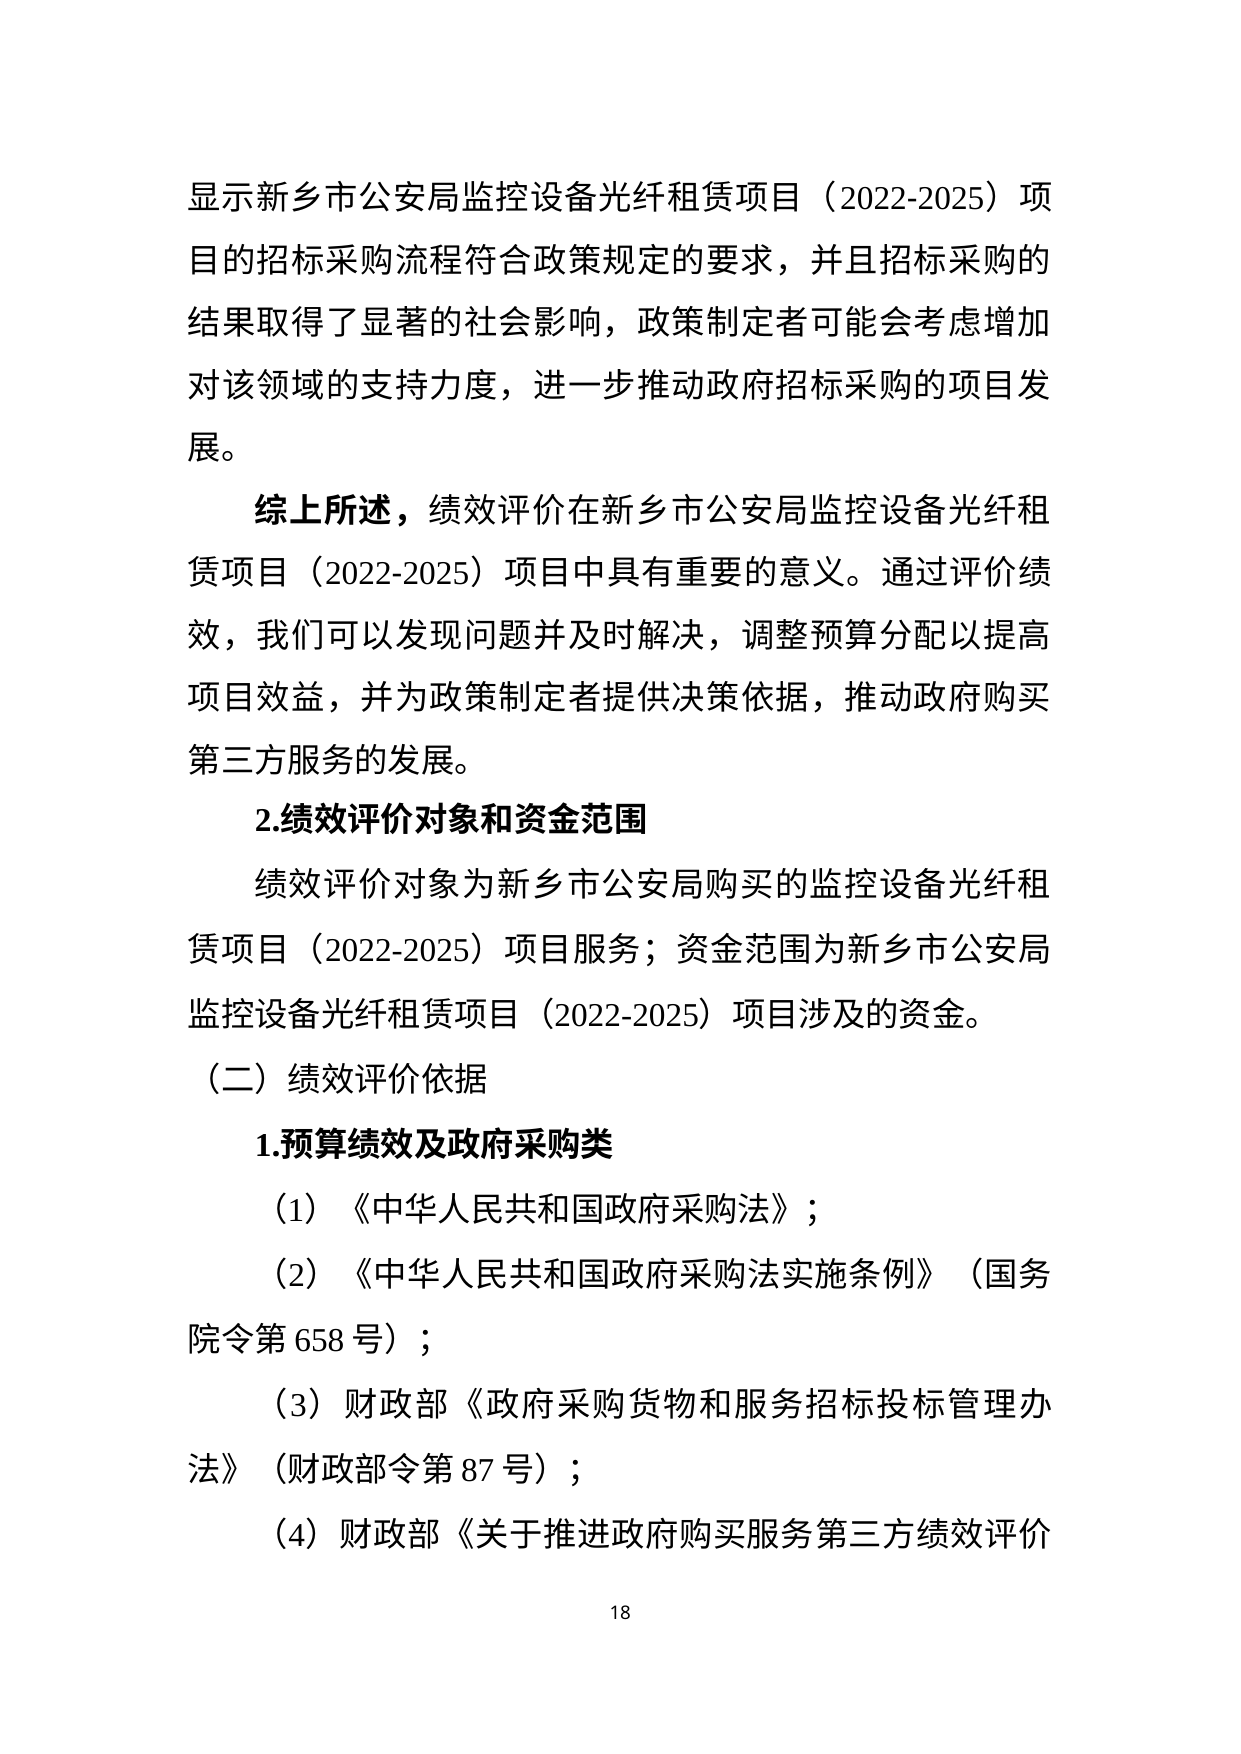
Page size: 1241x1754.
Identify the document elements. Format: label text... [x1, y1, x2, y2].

text 2.绩效评价对象和资金范围 [187, 785, 1053, 850]
text （2）《中华人民共和国政府采购法实施条例》（国务院令第658号）； [187, 1240, 1053, 1370]
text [187, 1500, 1053, 1565]
text 1.预算绩效及政府采购类 [187, 1110, 1053, 1175]
text （3）财政部《政府采购货物和服务招标投标管理办法》（财政部令第87号）； [187, 1370, 1053, 1500]
text 综上所述，绩效评价在新乡市公安局监控设备光纤租赁项目（2022-2025）项目中具有重要的意义。通过评价绩效，我们可以发现问题并及时解决，调整预算分配以提高项目效益，并为政策制定者提供决策依据，推动政府购买第三方服务的发展。 [187, 472, 1053, 785]
text （二）绩效评价依据 [187, 1045, 1053, 1110]
text （1）《中华人民共和国政府采购法》； [187, 1175, 1053, 1240]
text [187, 160, 1053, 472]
text 绩效评价对象为新乡市公安局购买的监控设备光纤租赁项目（2022-2025）项目服务；资金范围为新乡市公安局监控设备光纤租赁项目（2022-2025）项目涉及的资金。 [187, 850, 1053, 1045]
